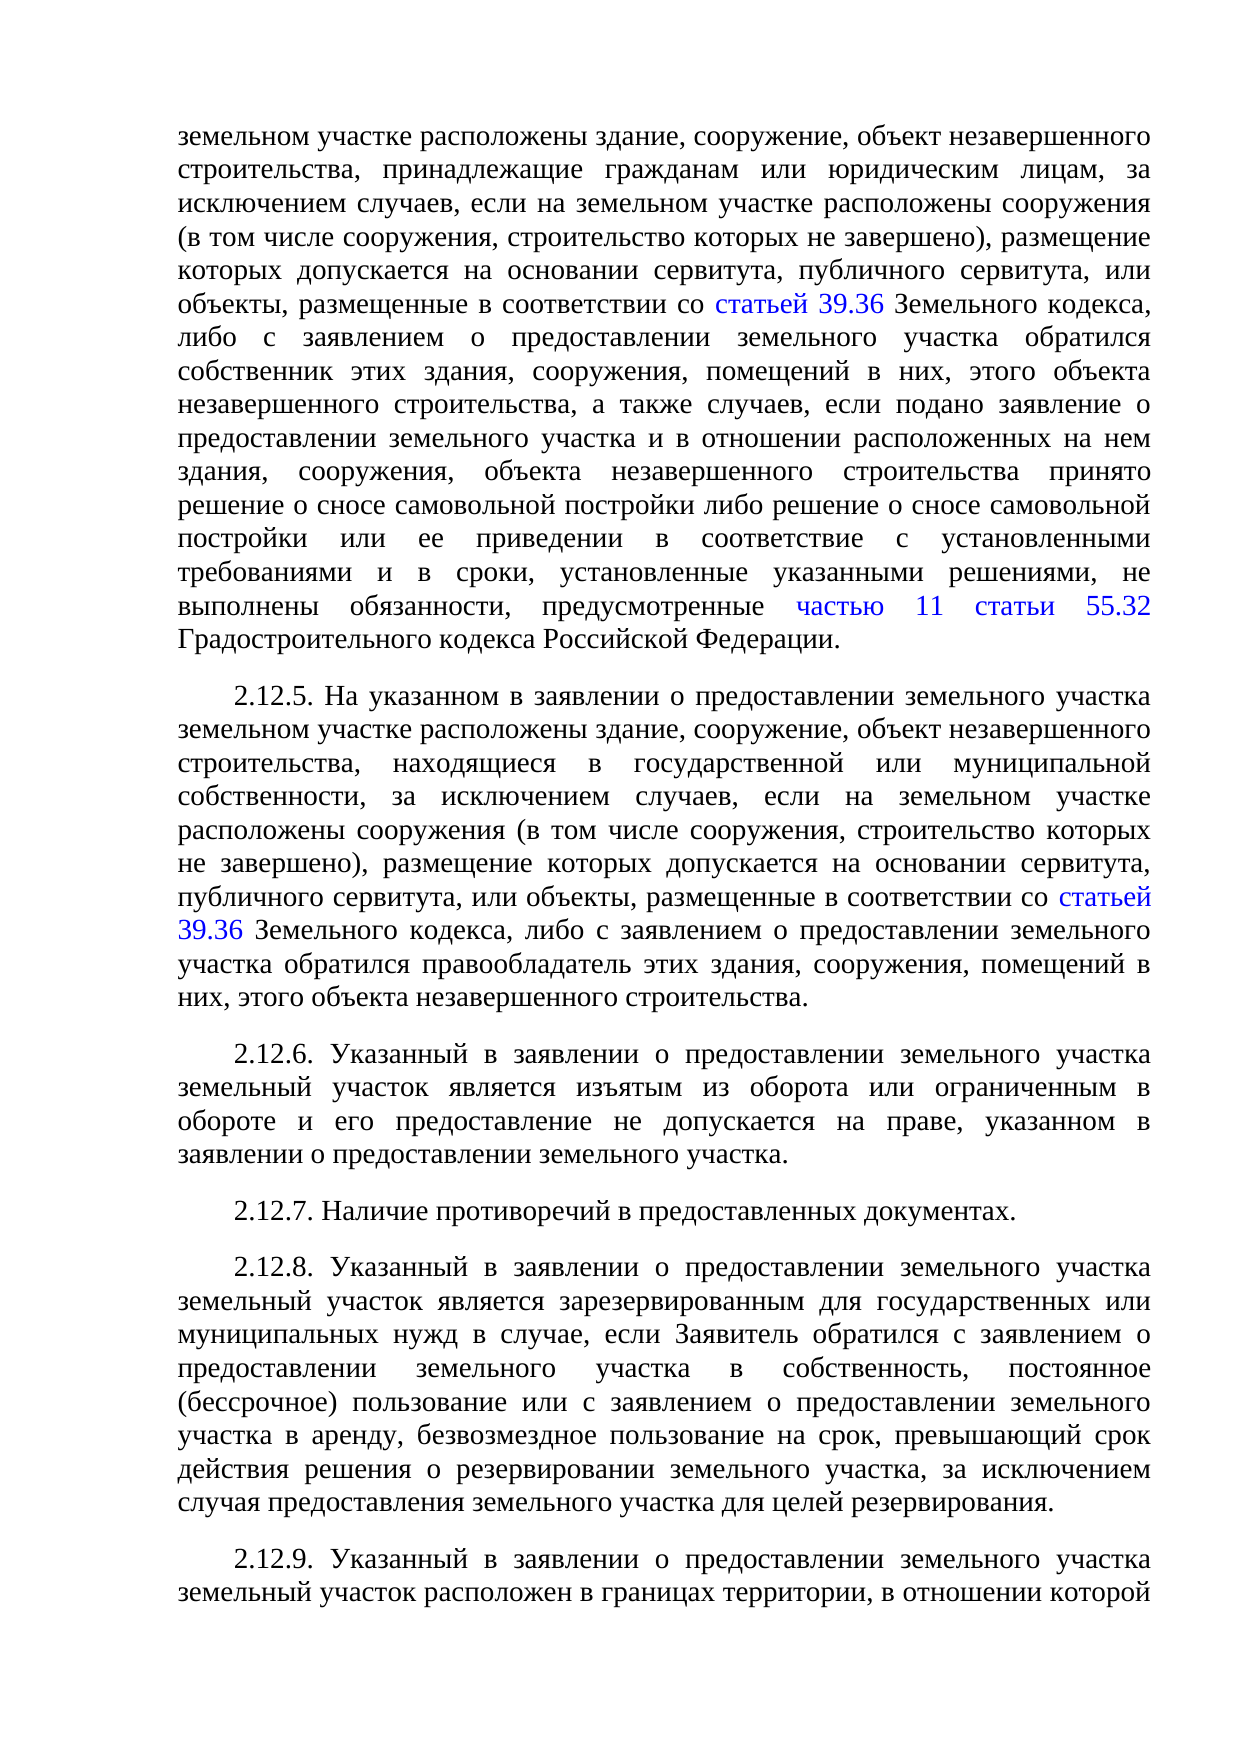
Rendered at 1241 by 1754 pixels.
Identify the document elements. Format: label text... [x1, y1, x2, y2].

text 2.12.8. Указанный в заявлении о предоставлении земельного участка земельный участок является зарезервированным для государственных или муниципальных нужд в случае, если Заявитель обратился с заявлением о предоставлении земельного участка в собственность, постоянное (бессрочное) пользование или с заявлением о предоставлении земельного участка в аренду, безвозмездное пользование на срок, превышающий срок действия решения о резервировании земельного участка, за исключением случая предоставления земельного участка для целей резервирования. [177, 1249, 1152, 1518]
text 2.12.5. На указанном в заявлении о предоставлении земельного участка земельном участке расположены здание, сооружение, объект незавершенного строительства, находящиеся в государственной или муниципальной собственности, за исключением случаев, если на земельном участке расположены сооружения (в том числе сооружения, строительство которых не завершено), размещение которых допускается на основании сервитута, публичного сервитута, или объекты, размещенные в соответствии со статьей 39.36 Земельного кодекса, либо с заявлением о предоставлении земельного участка обратился правообладатель этих здания, сооружения, помещений в них, этого объекта незавершенного строительства. [177, 678, 1152, 1013]
text 2.12.7. Наличие противоречий в предоставленных документах. [177, 1193, 1152, 1227]
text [177, 1541, 1152, 1608]
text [177, 118, 1152, 655]
text 2.12.6. Указанный в заявлении о предоставлении земельного участка земельный участок является изъятым из оборота или ограниченным в обороте и его предоставление не допускается на праве, указанном в заявлении о предоставлении земельного участка. [177, 1036, 1152, 1170]
